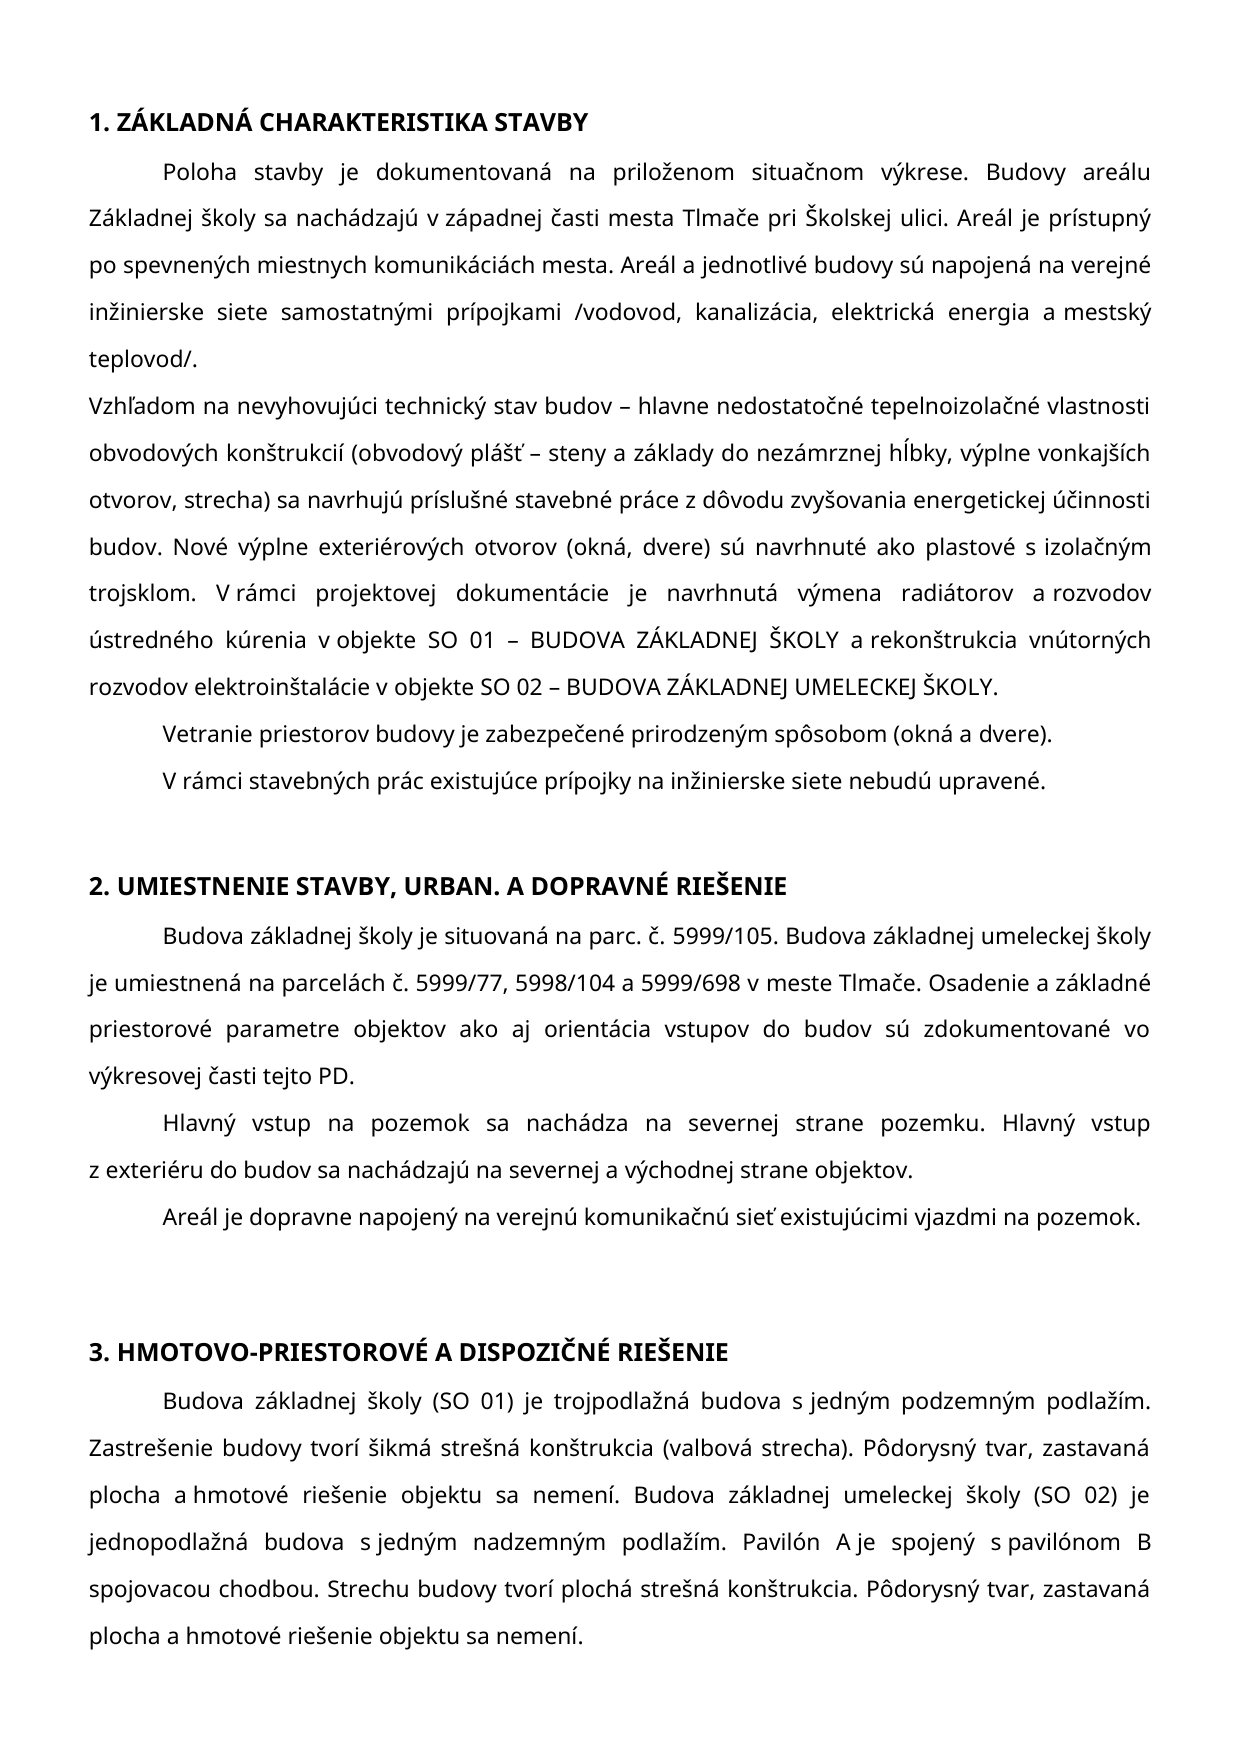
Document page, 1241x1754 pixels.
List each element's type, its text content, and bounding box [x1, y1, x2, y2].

text V rámci stavebných prác existujúce prípojky na inžinierske siete nebudú upravené. [89, 765, 1152, 796]
text Hlavný vstup na pozemok sa nachádza na severnej strane pozemku. Hlavný vstup z exteriéru do budov sa nachádzajú na severnej a východnej strane objektov. [89, 1107, 1152, 1185]
text 1. Základná charakteristika stavby [89, 104, 1152, 138]
text 2. Umiestnenie stavby, urban. a dopravné riešenie [89, 869, 1152, 903]
text Budova základnej školy je situovaná na parc. č. 5999/105. Budova základnej umeleckej školy je umiestnená na parcelách č. 5999/77, 5998/104 a 5999/698 v meste Tlmače. Osadenie a základné priestorové parametre objektov ako aj orientácia vstupov do budov sú zdokumentované vo výkresovej časti tejto PD. [89, 920, 1152, 1092]
text Areál je dopravne napojený na verejnú komunikačnú sieť existujúcimi vjazdmi na pozemok. [89, 1201, 1152, 1232]
text Vetranie priestorov budovy je zabezpečené prirodzeným spôsobom (okná a dvere). [89, 718, 1152, 749]
text Poloha stavby je dokumentovaná na priloženom situačnom výkrese. Budovy areálu Základnej školy sa nachádzajú v západnej časti mesta Tlmače pri Školskej ulici. Areál je prístupný po spevnených miestnych komunikáciách mesta. Areál a jednotlivé budovy sú napojená na verejné inžinierske siete samostatnými prípojkami /vodovod, kanalizácia, elektrická energia a mestský teplovod/. [89, 156, 1152, 374]
text Budova základnej školy (SO 01) je trojpodlažná budova s jedným podzemným podlažím. Zastrešenie budovy tvorí šikmá strešná konštrukcia (valbová strecha). Pôdorysný tvar, zastavaná plocha a hmotové riešenie objektu sa nemení. Budova základnej umeleckej školy (SO 02) je jednopodlažná budova s jedným nadzemným podlažím. Pavilón A je spojený s pavilónom B spojovacou chodbou. Strechu budovy tvorí plochá strešná konštrukcia. Pôdorysný tvar, zastavaná plocha a hmotové riešenie objektu sa nemení. [89, 1385, 1152, 1651]
text 3. Hmotovo-priestorové a dispozičné riešenie [89, 1334, 1152, 1368]
text Vzhľadom na nevyhovujúci technický stav budov – hlavne nedostatočné tepelnoizolačné vlastnosti obvodových konštrukcií (obvodový plášť – steny a základy do nezámrznej hĺbky, výplne vonkajších otvorov, strecha) sa navrhujú príslušné stavebné práce z dôvodu zvyšovania energetickej účinnosti budov. Nové výplne exteriérových otvorov (okná, dvere) sú navrhnuté ako plastové s izolačným trojsklom. V rámci projektovej dokumentácie je navrhnutá výmena radiátorov a rozvodov ústredného kúrenia v objekte SO 01 – BUDOVA ZÁKLADNEJ ŠKOLY a rekonštrukcia vnútorných rozvodov elektroinštalácie v objekte SO 02 – BUDOVA ZÁKLADNEJ UMELECKEJ ŠKOLY. [89, 390, 1152, 702]
